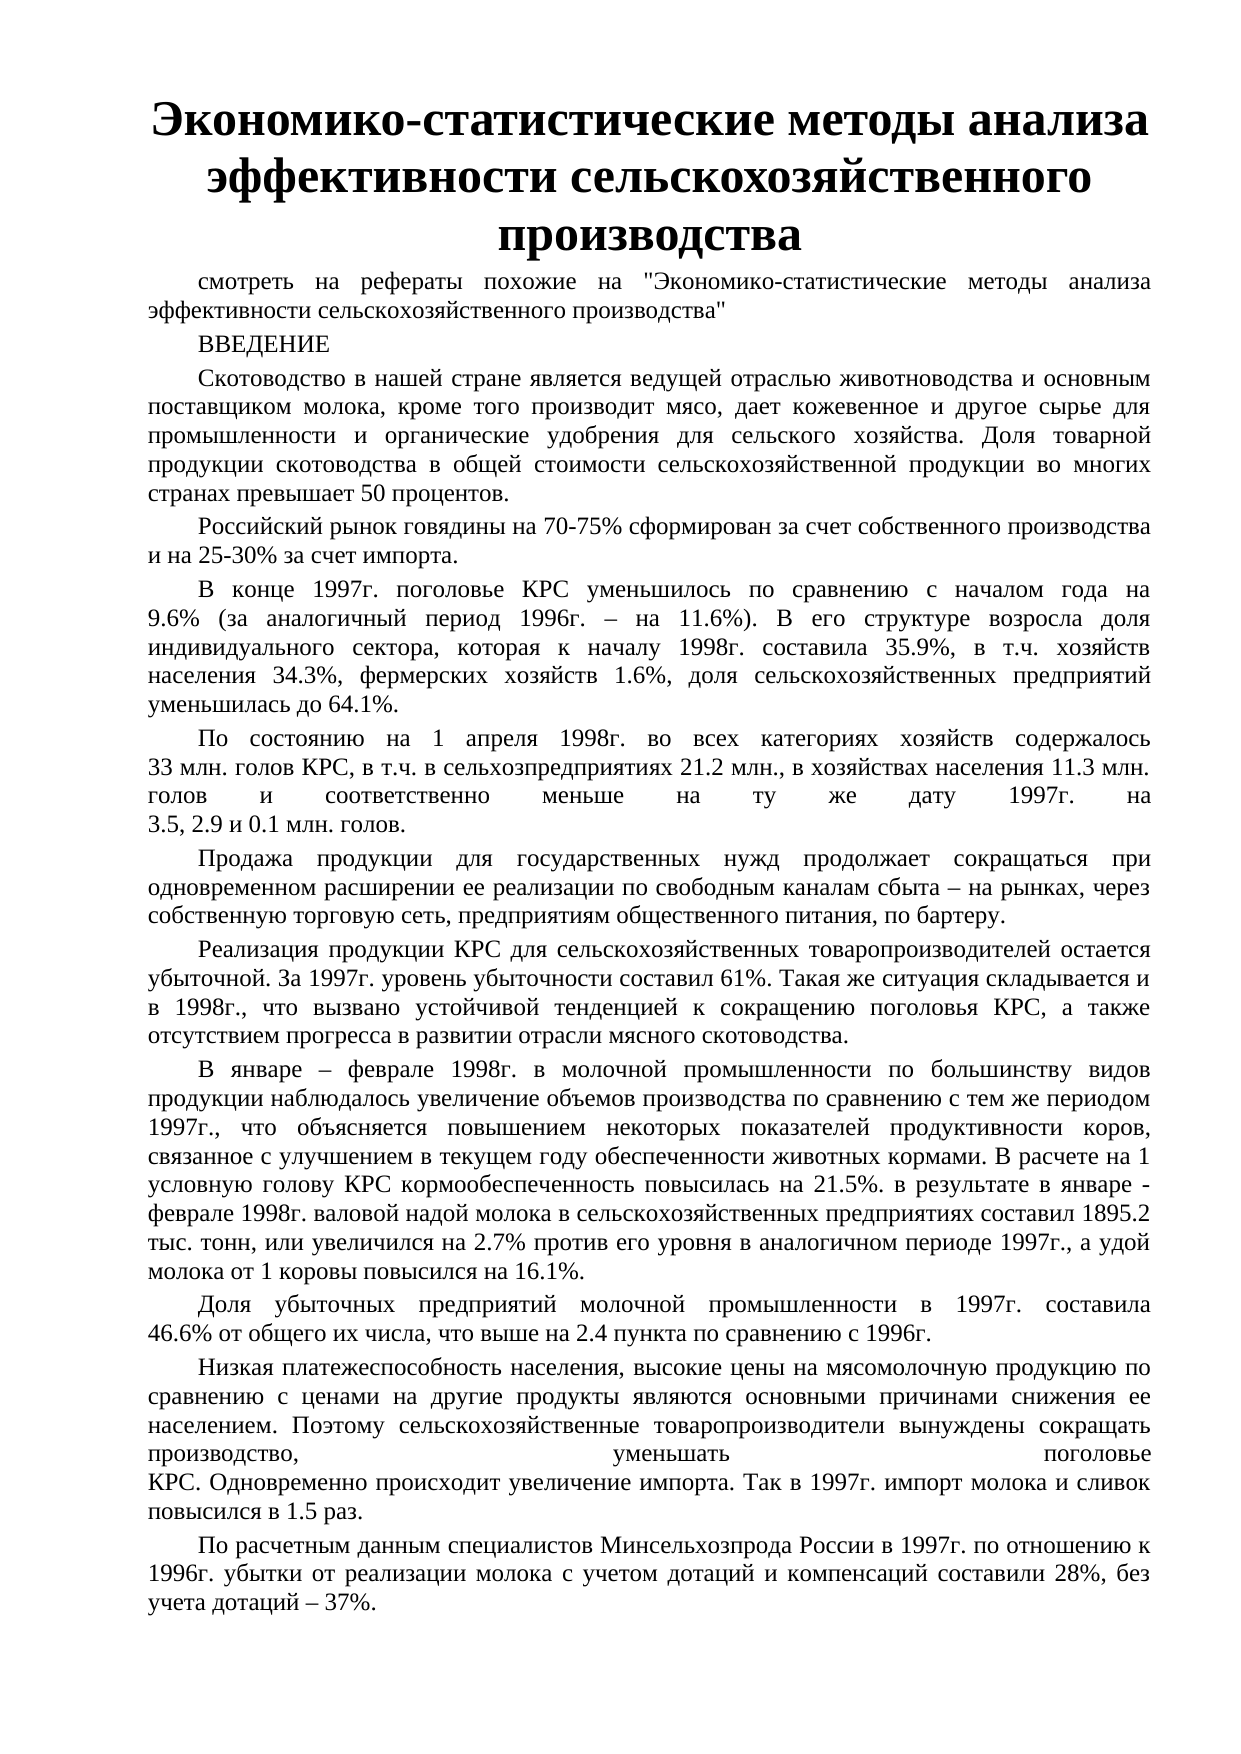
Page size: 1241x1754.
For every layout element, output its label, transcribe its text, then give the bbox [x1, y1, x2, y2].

text По состоянию на 1 апреля 1998г. во всех категориях хозяйств содержалось 33 млн. голов КРС, в т.ч. в сельхозпредприятиях 21.2 млн., в хозяйствах населения 11.3 млн. голов и соответственно меньше на ту же дату 1997г. на 3.5, 2.9 и 0.1 млн. голов. [148, 723, 1152, 838]
text ВВЕДЕНИЕ [148, 329, 1152, 357]
text Скотоводство в нашей стране является ведущей отраслью животноводства и основным поставщиком молока, кроме того производит мясо, дает кожевенное и другое сырье для промышленности и органические удобрения для сельского хозяйства. Доля товарной продукции скотоводства в общей стоимости сельскохозяйственной продукции во многих странах превышает 50 процентов. [148, 363, 1152, 506]
text Продажа продукции для государственных нужд продолжает сокращаться при одновременном расширении ее реализации по свободным каналам сбыта – на рынках, через собственную торговую сеть, предприятиям общественного питания, по бартеру. [148, 843, 1152, 929]
text В конце 1997г. поголовье КРС уменьшилось по сравнению с началом года на 9.6% (за аналогичный период 1996г. – на 11.6%). В его структуре возросла доля индивидуального сектора, которая к началу 1998г. составила 35.9%, в т.ч. хозяйств населения 34.3%, фермерских хозяйств 1.6%, доля сельскохозяйственных предприятий уменьшилась до 64.1%. [148, 574, 1152, 718]
text Реализация продукции КРС для сельскохозяйственных товаропроизводителей остается убыточной. За 1997г. уровень убыточности составил 61%. Такая же ситуация складывается и в 1998г., что вызвано устойчивой тенденцией к сокращению поголовья КРС, а также отсутствием прогресса в развитии отрасли мясного скотоводства. [148, 934, 1152, 1049]
text По расчетным данным специалистов Минсельхозпрода России в 1997г. по отношению к 1996г. убытки от реализации молока с учетом дотаций и компенсаций составили 28%, без учета дотаций – 37%. [148, 1530, 1152, 1616]
text смотреть на рефераты похожие на "Экономико-статистические методы анализа эффективности сельскохозяйственного производства" [148, 266, 1152, 324]
text Низкая платежеспособность населения, высокие цены на мясомолочную продукцию по сравнению с ценами на другие продукты являются основными причинами снижения ее населением. Поэтому сельскохозяйственные товаропроизводители вынуждены сокращать производство, уменьшать поголовье КРС. Одновременно происходит увеличение импорта. Так в 1997г. импорт молока и сливок повысился в 1.5 раз. [148, 1352, 1152, 1525]
text Доля убыточных предприятий молочной промышленности в 1997г. составила 46.6% от общего их числа, что выше на 2.4 пункта по сравнению с 1996г. [148, 1289, 1152, 1347]
text В январе – феврале 1998г. в молочной промышленности по большинству видов продукции наблюдалось увеличение объемов производства по сравнению с тем же периодом 1997г., что объясняется повышением некоторых показателей продуктивности коров, связанное с улучшением в текущем году обеспеченности животных кормами. В расчете на 1 условную голову КРС кормообеспеченность повысилась на 21.5%. в результате в январе - феврале 1998г. валовой надой молока в сельскохозяйственных предприятиях составил 1895.2 тыс. тонн, или увеличился на 2.7% против его уровня в аналогичном периоде 1997г., а удой молока от 1 коровы повысился на 16.1%. [148, 1054, 1152, 1284]
subtitle Экономико-статистические методы анализа эффективности сельскохозяйственного производства [148, 88, 1152, 261]
text Российский рынок говядины на 70-75% сформирован за счет собственного производства и на 25-30% за счет импорта. [148, 511, 1152, 569]
